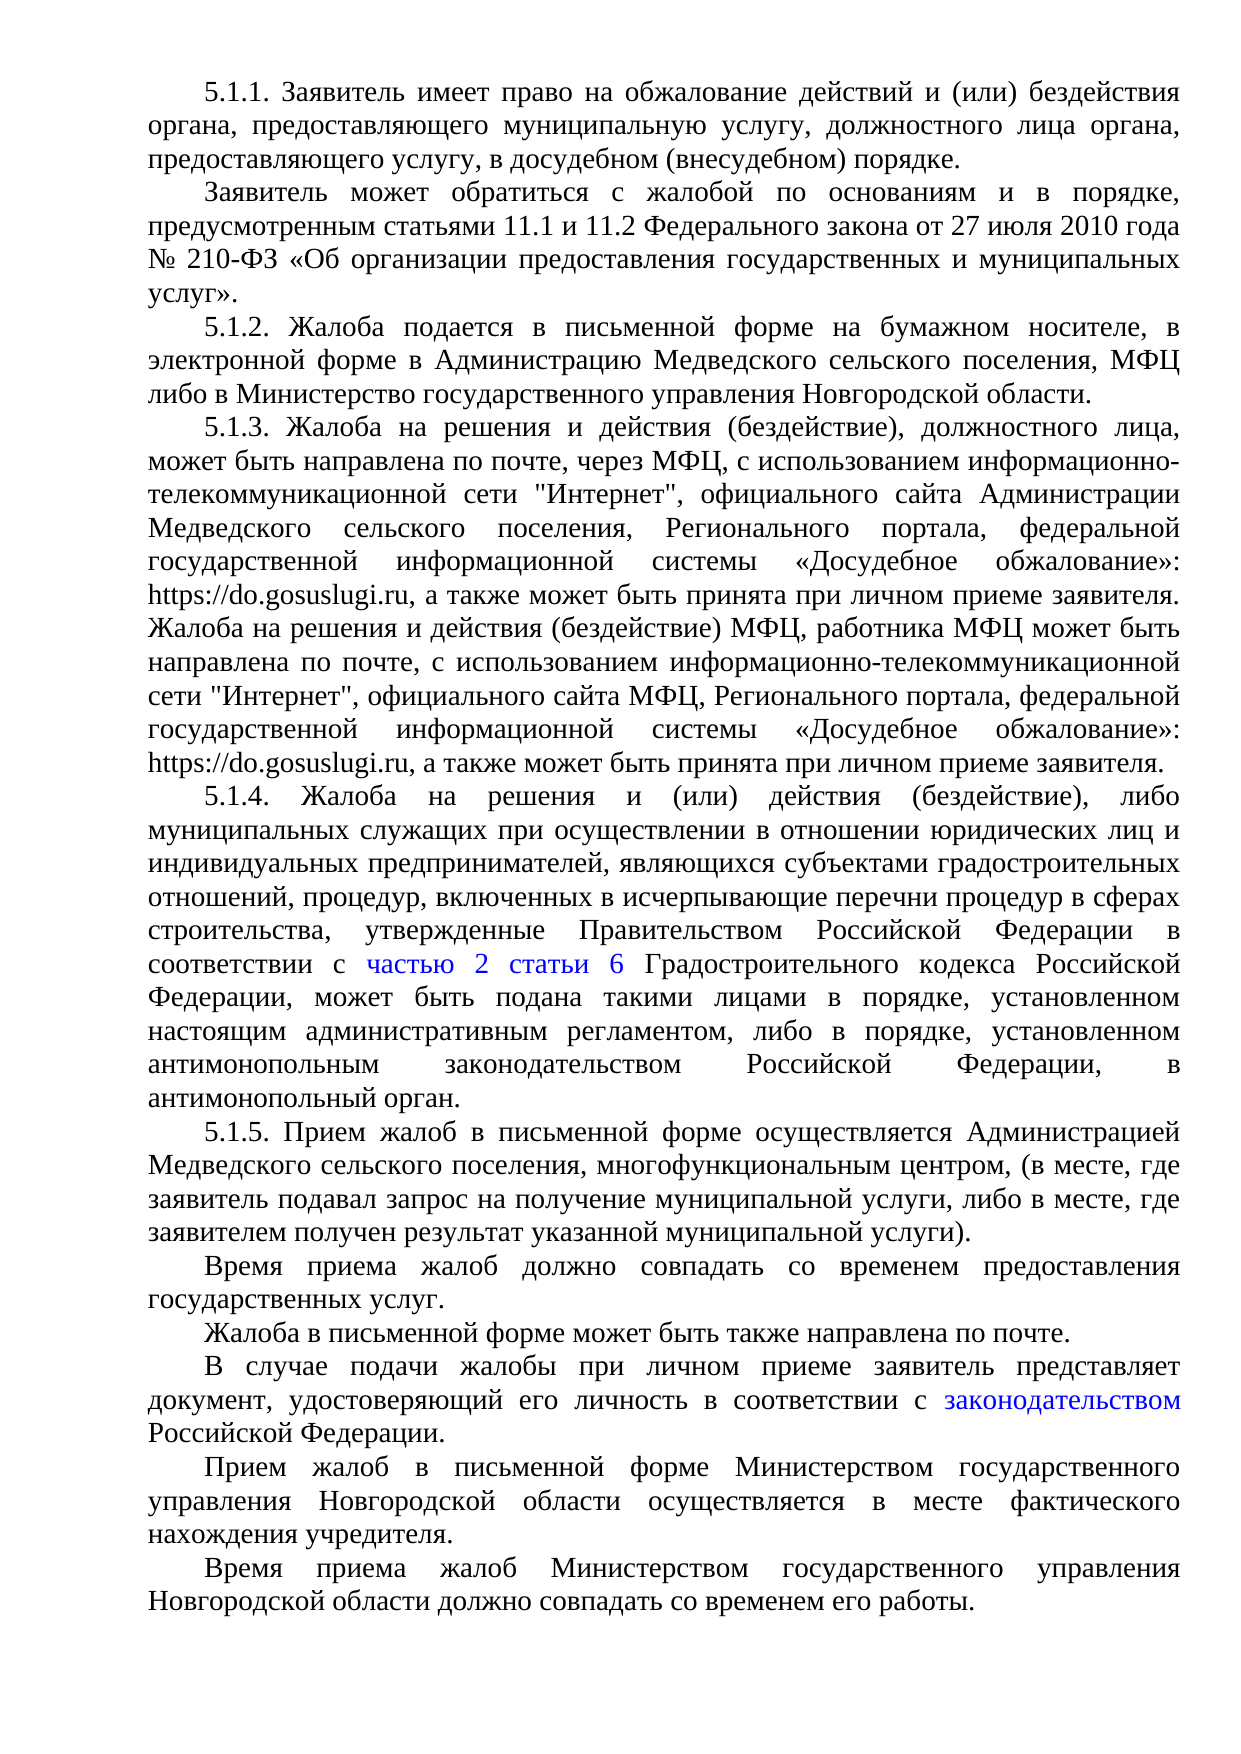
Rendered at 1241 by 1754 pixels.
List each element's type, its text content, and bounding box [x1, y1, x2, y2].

text Прием жалоб в письменной форме Министерством государственного управления Новгородской области осуществляется в месте фактического нахождения учредителя. [148, 1449, 1181, 1550]
text 5.1.3. Жалоба на решения и действия (бездействие), должностного лица, может быть направлена по почте, через МФЦ, с использованием информационно-телекоммуникационной сети "Интернет", официального сайта Администрации Медведского сельского поселения, Регионального портала, федеральной государственной информационной системы «Досудебное обжалование»: https://do.gosuslugi.ru, а также может быть принята при личном приеме заявителя. Жалоба на решения и действия (бездействие) МФЦ, работника МФЦ может быть направлена по почте, с использованием информационно-телекоммуникационной сети "Интернет", официального сайта МФЦ, Регионального портала, федеральной государственной информационной системы «Досудебное обжалование»: https://do.gosuslugi.ru, а также может быть принята при личном приеме заявителя. [148, 409, 1181, 778]
text 5.1.2. Жалоба подается в письменной форме на бумажном носителе, в электронной форме в Администрацию Медведского сельского поселения, МФЦ либо в Министерство государственного управления Новгородской области. [148, 309, 1181, 409]
text 5.1.4. Жалоба на решения и (или) действия (бездействие), либо муниципальных служащих при осуществлении в отношении юридических лиц и индивидуальных предпринимателей, являющихся субъектами градостроительных отношений, процедур, включенных в исчерпывающие перечни процедур в сферах строительства, утвержденные Правительством Российской Федерации в соответствии с частью 2 статьи 6 Градостроительного кодекса Российской Федерации, может быть подана такими лицами в порядке, установленном настоящим административным регламентом, либо в порядке, установленном антимонопольным законодательством Российской Федерации, в антимонопольный орган. [148, 778, 1181, 1114]
text 5.1.1. Заявитель имеет право на обжалование действий и (или) бездействия органа, предоставляющего муниципальную услугу, должностного лица органа, предоставляющего услугу, в досудебном (внесудебном) порядке. [148, 74, 1181, 174]
text Время приема жалоб должно совпадать со временем предоставления государственных услуг. [148, 1248, 1181, 1315]
text 5.1.5. Прием жалоб в письменной форме осуществляется Администрацией Медведского сельского поселения, многофункциональным центром, (в месте, где заявитель подавал запрос на получение муниципальной услуги, либо в месте, где заявителем получен результат указанной муниципальной услуги). [148, 1114, 1181, 1248]
text Заявитель может обратиться с жалобой по основаниям и в порядке, предусмотренным статьями 11.1 и 11.2 Федерального закона от 27 июля 2010 года № 210-ФЗ «Об организации предоставления государственных и муниципальных услуг». [148, 174, 1181, 309]
text В случае подачи жалобы при личном приеме заявитель представляет документ, удостоверяющий его личность в соответствии с законодательством Российской Федерации. [148, 1348, 1181, 1449]
text Время приема жалоб Министерством государственного управления Новгородской области должно совпадать со временем его работы. [148, 1550, 1181, 1617]
text Жалоба в письменной форме может быть также направлена по почте. [148, 1315, 1181, 1348]
